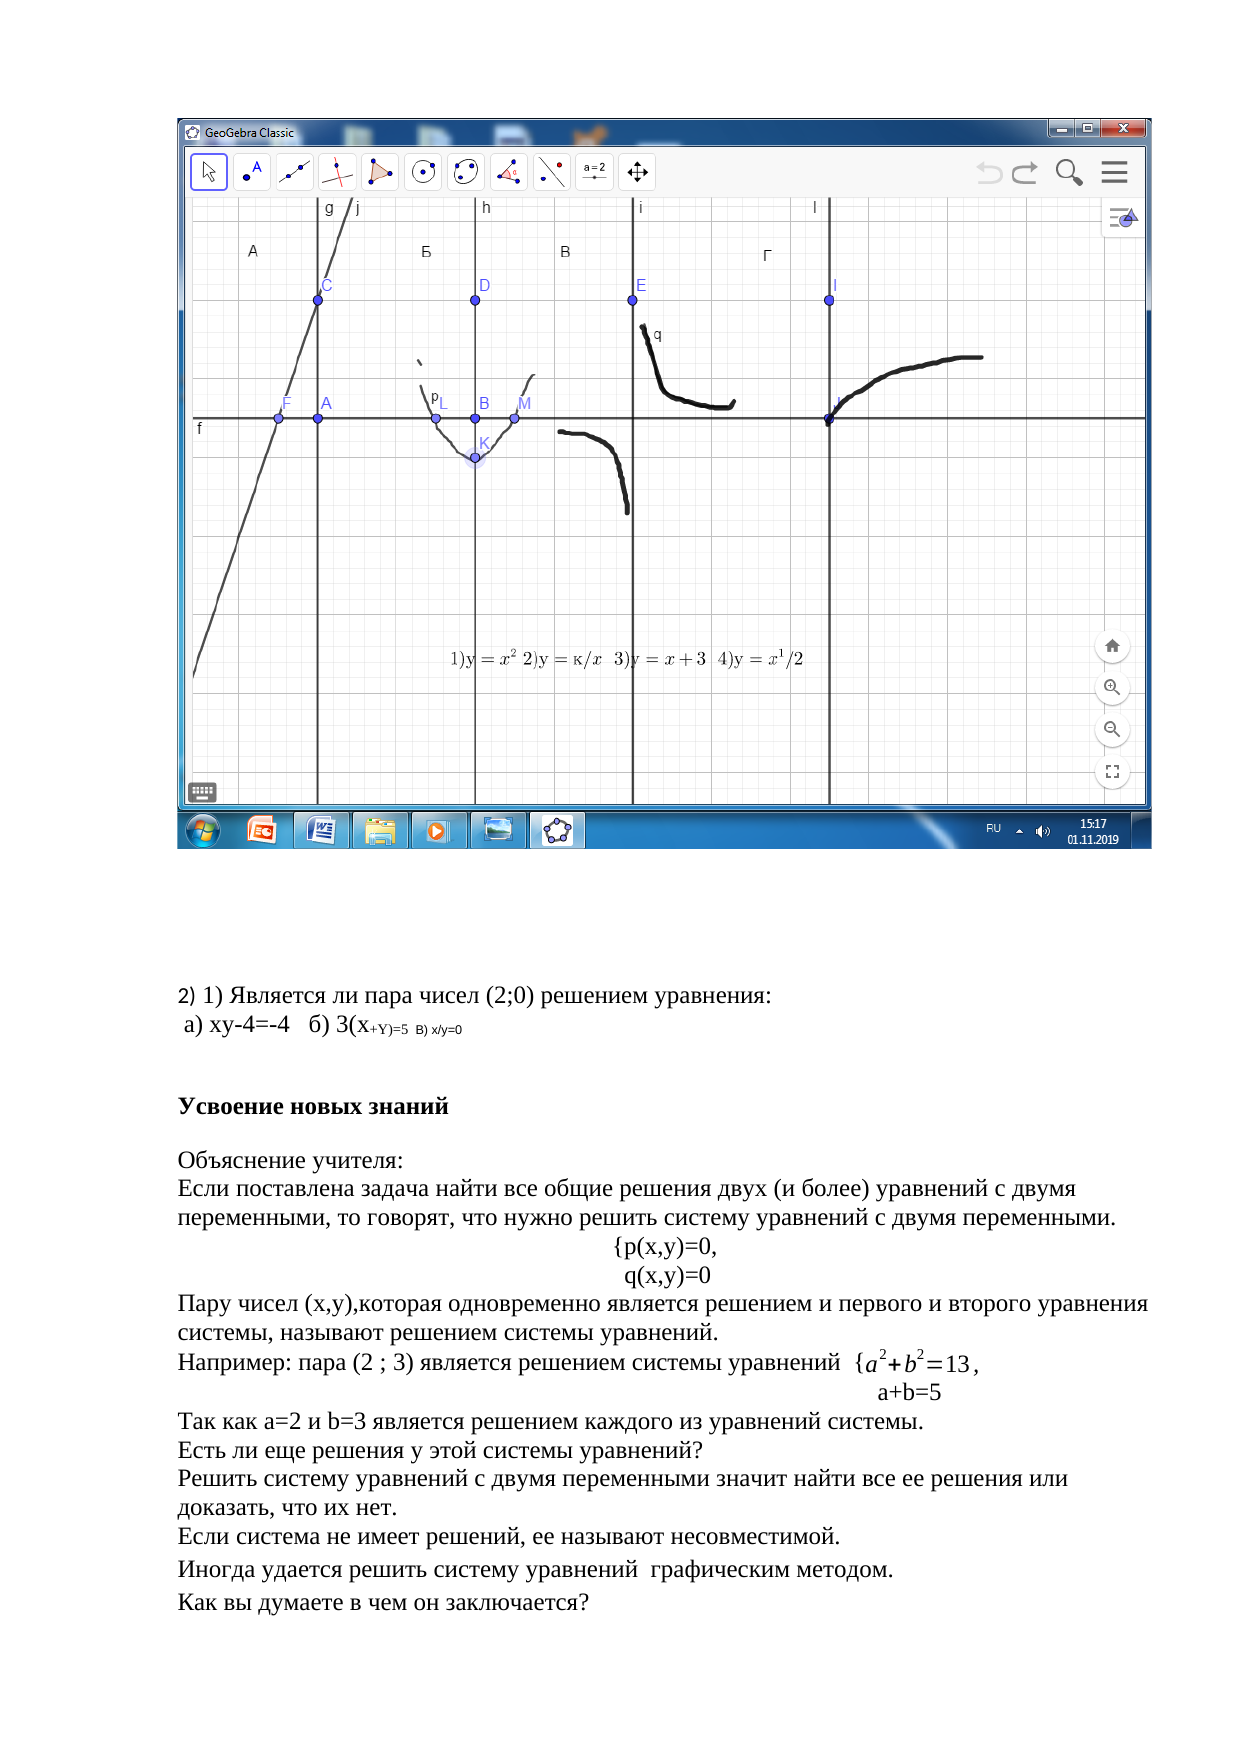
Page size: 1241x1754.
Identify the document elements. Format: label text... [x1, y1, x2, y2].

text Так как а=2 и b=3 является решением каждого из уравнений системы. [177, 1406, 1152, 1435]
text Объяснение учителя: [177, 1145, 1152, 1173]
text Например: пара (2 ; 3) является решением системы уравнений { [177, 1346, 1152, 1377]
text {p(х,у)=0, [177, 1231, 1152, 1260]
text q(x,y)=0 [177, 1260, 1152, 1288]
text Решить систему уравнений с двумя переменными значит найти все ее решения или доказать, что их нет. [177, 1463, 1152, 1521]
text 2) 1) Является ли пара чисел (2;0) решением уравнения: [177, 980, 1152, 1009]
text Усвоение новых знаний [177, 1091, 1152, 1119]
text a+b=5 [177, 1377, 1152, 1406]
picture [177, 118, 1152, 849]
text Иногда удается решить систему уравнений графическим методом. [177, 1554, 1152, 1583]
text а) xy-4=-4 б) 3(x+Y)=5 В) x/y=0 [177, 1009, 1152, 1038]
text Если система не имеет решений, ее называют несовместимой. [177, 1521, 1152, 1550]
text Как вы думаете в чем он заключается? [177, 1587, 1152, 1616]
text Если поставлена задача найти все общие решения двух (и более) уравнений с двумя переменными, то говорят, что нужно решить систему уравнений с двумя переменными. [177, 1173, 1152, 1231]
text Пару чисел (х,у),которая одновременно является решением и первого и второго уравнения системы, называют решением системы уравнений. [177, 1288, 1152, 1346]
text Есть ли еще решения у этой системы уравнений? [177, 1435, 1152, 1463]
